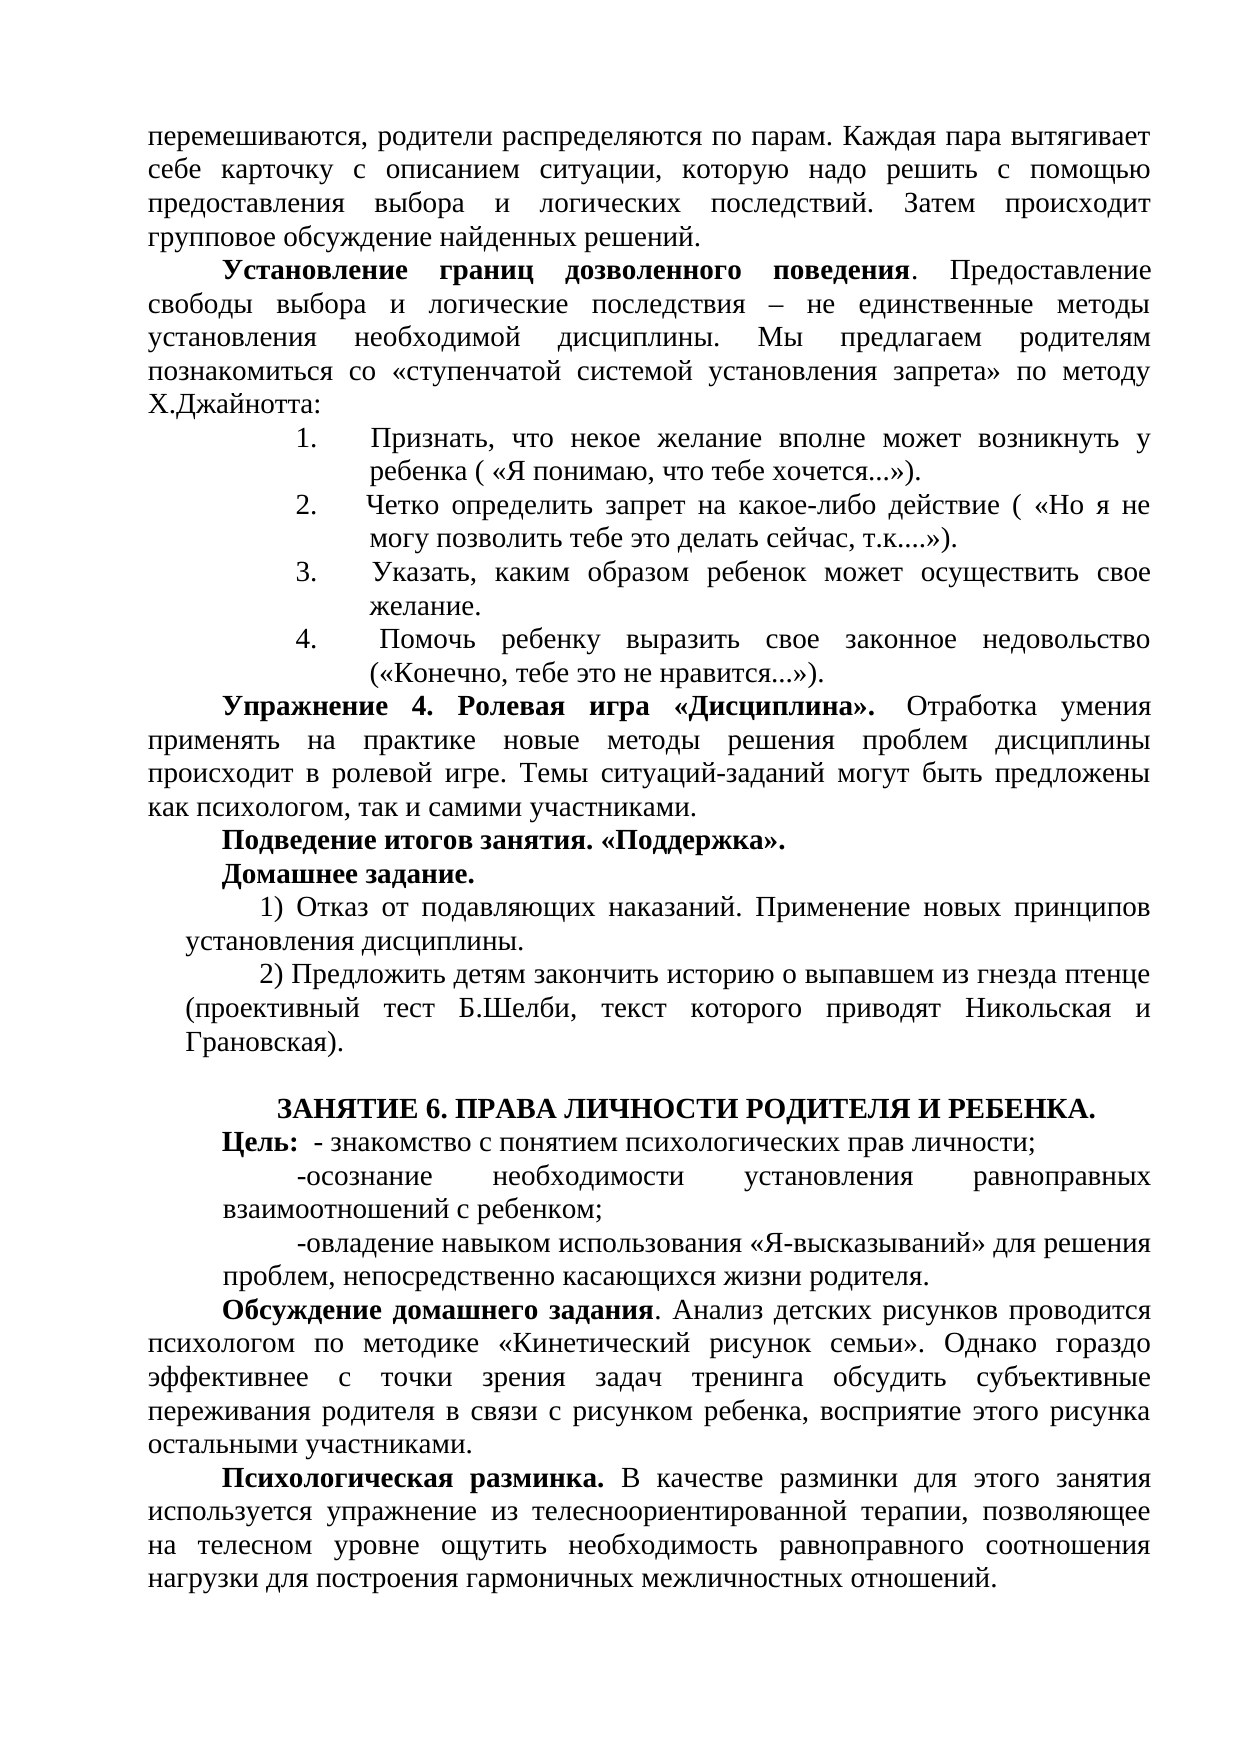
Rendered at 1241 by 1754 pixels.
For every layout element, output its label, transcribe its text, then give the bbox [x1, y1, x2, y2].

text Установление границ дозволенного поведения. Предоставление свободы выбора и логические последствия – не единственные методы установления необходимой дисциплины. Мы предлагаем родителям познакомиться со «ступенчатой системой установления запрета» по методу Х.Джайнотта: [148, 252, 1152, 420]
text Психологическая разминка. В качестве разминки для этого занятия используется упражнение из телесноориентированной терапии, позволяющее на телесном уровне ощутить необходимость равноправного соотношения нагрузки для построения гармоничных межличностных отношений. [148, 1460, 1152, 1594]
text Упражнение 4. Ролевая игра «Дисциплина». Отработка умения применять на практике новые методы решения проблем дисциплины происходит в ролевой игре. Темы ситуаций-заданий могут быть предложены как психологом, так и самими участниками. [148, 688, 1152, 822]
text Подведение итогов занятия. «Поддержка». [148, 822, 1152, 856]
text 1) Отказ от подавляющих наказаний. Применение новых принципов установления дисциплины. [185, 889, 1152, 957]
text Цель: - знакомство с понятием психологических прав личности; [148, 1124, 1152, 1158]
text 3. Указать, каким образом ребенок может осуществить свое желание. [295, 554, 1152, 621]
text 1. Признать, что некое желание вполне может возникнуть у ребенка ( «Я понимаю, что тебе хочется...»). [295, 420, 1152, 487]
text -овладение навыком использования «Я-высказываний» для решения проблем, непосредственно касающихся жизни родителя. [223, 1225, 1152, 1292]
text 2) Предложить детям закончить историю о выпавшем из гнезда птенце (проективный тест Б.Шелби, текст которого приводят Никольская и Грановская). [185, 957, 1152, 1057]
text 4. Помочь ребенку выразить свое законное недовольство («Конечно, тебе это не нравится...»). [295, 621, 1152, 688]
text Обсуждение домашнего задания. Анализ детских рисунков проводится психологом по методике «Кинетический рисунок семьи». Однако гораздо эффективнее с точки зрения задач тренинга обсудить субъективные переживания родителя в связи с рисунком ребенка, восприятие этого рисунка остальными участниками. [148, 1292, 1152, 1460]
text ЗАНЯТИЕ 6. ПРАВА ЛИЧНОСТИ РОДИТЕЛЯ И РЕБЕНКА. [148, 1091, 1152, 1124]
text 2. Четко определить запрет на какое-либо действие ( «Но я не могу позволить тебе это делать сейчас, т.к....»). [295, 487, 1152, 554]
text Домашнее задание. [148, 856, 1152, 889]
text -осознание необходимости установления равноправных взаимоотношений с ребенком; [223, 1158, 1152, 1225]
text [148, 118, 1152, 252]
